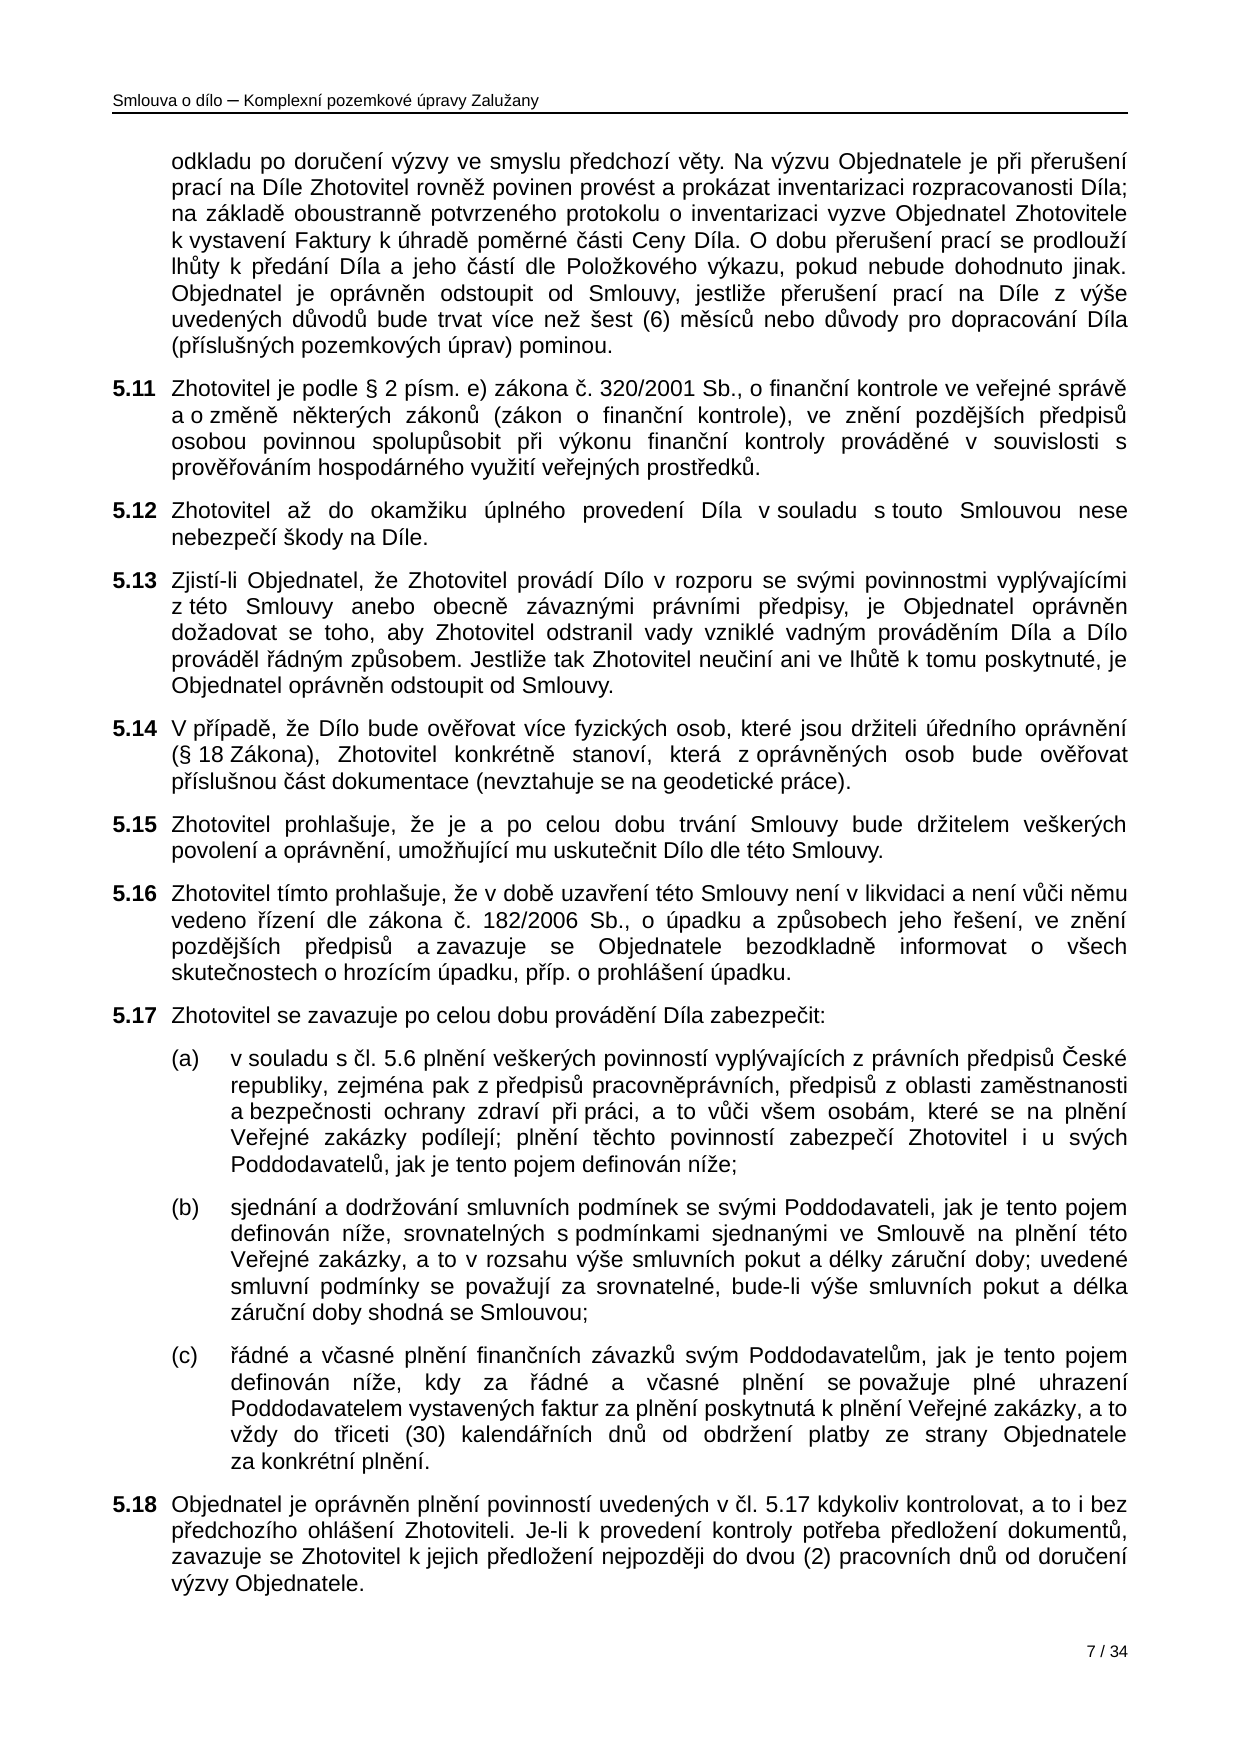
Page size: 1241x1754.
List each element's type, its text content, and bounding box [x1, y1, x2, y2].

text Zhotovitel prohlašuje, že je a po celou dobu trvání Smlouvy bude držitelem veškerých povolení a oprávnění, umožňující mu uskutečnit Dílo dle této Smlouvy. [112, 811, 1128, 863]
list sjednání a dodržování smluvních podmínek se svými Poddodavateli, jak je tento pojem definován níže, srovnatelných s podmínkami sjednanými ve Smlouvě na plnění této Veřejné zakázky, a to v rozsahu výše smluvních pokut a délky záruční doby; uvedené smluvní podmínky se považují za srovnatelné, bude-li výše smluvních pokut a délka záruční doby shodná se Smlouvou; [171, 1194, 1128, 1326]
text Zhotovitel je podle § 2 písm. e) zákona č. 320/2001 Sb., o finanční kontrole ve veřejné správě a o změně některých zákonů (zákon o finanční kontrole), ve znění pozdějších předpisů osobou povinnou spolupůsobit při výkonu finanční kontroly prováděné v souvislosti s prověřováním hospodárného využití veřejných prostředků. [112, 375, 1128, 481]
list v souladu s čl. 5.6 plnění veškerých povinností vyplývajících z právních předpisů České republiky, zejména pak z předpisů pracovněprávních, předpisů z oblasti zaměstnanosti a bezpečnosti ochrany zdraví při práci, a to vůči všem osobám, které se na plnění Veřejné zakázky podílejí; plnění těchto povinností zabezpečí Zhotovitel i u svých Poddodavatelů, jak je tento pojem definován níže; [171, 1045, 1128, 1177]
text Zhotovitel se zavazuje po celou dobu provádění Díla zabezpečit: [112, 1002, 1128, 1029]
text Zhotovitel až do okamžiku úplného provedení Díla v souladu s touto Smlouvou nese nebezpečí škody na Díle. [112, 497, 1128, 550]
text Zjistí-li Objednatel, že Zhotovitel provádí Dílo v rozporu se svými povinnostmi vyplývajícími z této Smlouvy anebo obecně závaznými právními předpisy, je Objednatel oprávněn dožadovat se toho, aby Zhotovitel odstranil vady vzniklé vadným prováděním Díla a Dílo prováděl řádným způsobem. Jestliže tak Zhotovitel neučiní ani ve lhůtě k tomu poskytnuté, je Objednatel oprávněn odstoupit od Smlouvy. [112, 567, 1128, 698]
text Objednatel je oprávněn plnění povinností uvedených v čl. 5.17 kdykoliv kontrolovat, a to i bez předchozího ohlášení Zhotoviteli. Je-li k provedení kontroly potřeba předložení dokumentů, zavazuje se Zhotovitel k jejich předložení nejpozději do dvou (2) pracovních dnů od doručení výzvy Objednatele. [112, 1491, 1128, 1596]
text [112, 148, 1128, 358]
list řádné a včasné plnění finančních závazků svým Poddodavatelům, jak je tento pojem definován níže, kdy za řádné a včasné plnění se považuje plné uhrazení Poddodavatelem vystavených faktur za plnění poskytnutá k plnění Veřejné zakázky, a to vždy do třiceti (30) kalendářních dnů od obdržení platby ze strany Objednatele za konkrétní plnění. [171, 1342, 1128, 1474]
text V případě, že Dílo bude ověřovat více fyzických osob, které jsou držiteli úředního oprávnění (§ 18 Zákona), Zhotovitel konkrétně stanoví, která z oprávněných osob bude ověřovat příslušnou část dokumentace (nevztahuje se na geodetické práce). [112, 715, 1128, 794]
text Zhotovitel tímto prohlašuje, že v době uzavření této Smlouvy není v likvidaci a není vůči němu vedeno řízení dle zákona č. 182/2006 Sb., o úpadku a způsobech jeho řešení, ve znění pozdějších předpisů a zavazuje se Objednatele bezodkladně informovat o všech skutečnostech o hrozícím úpadku, příp. o prohlášení úpadku. [112, 880, 1128, 986]
